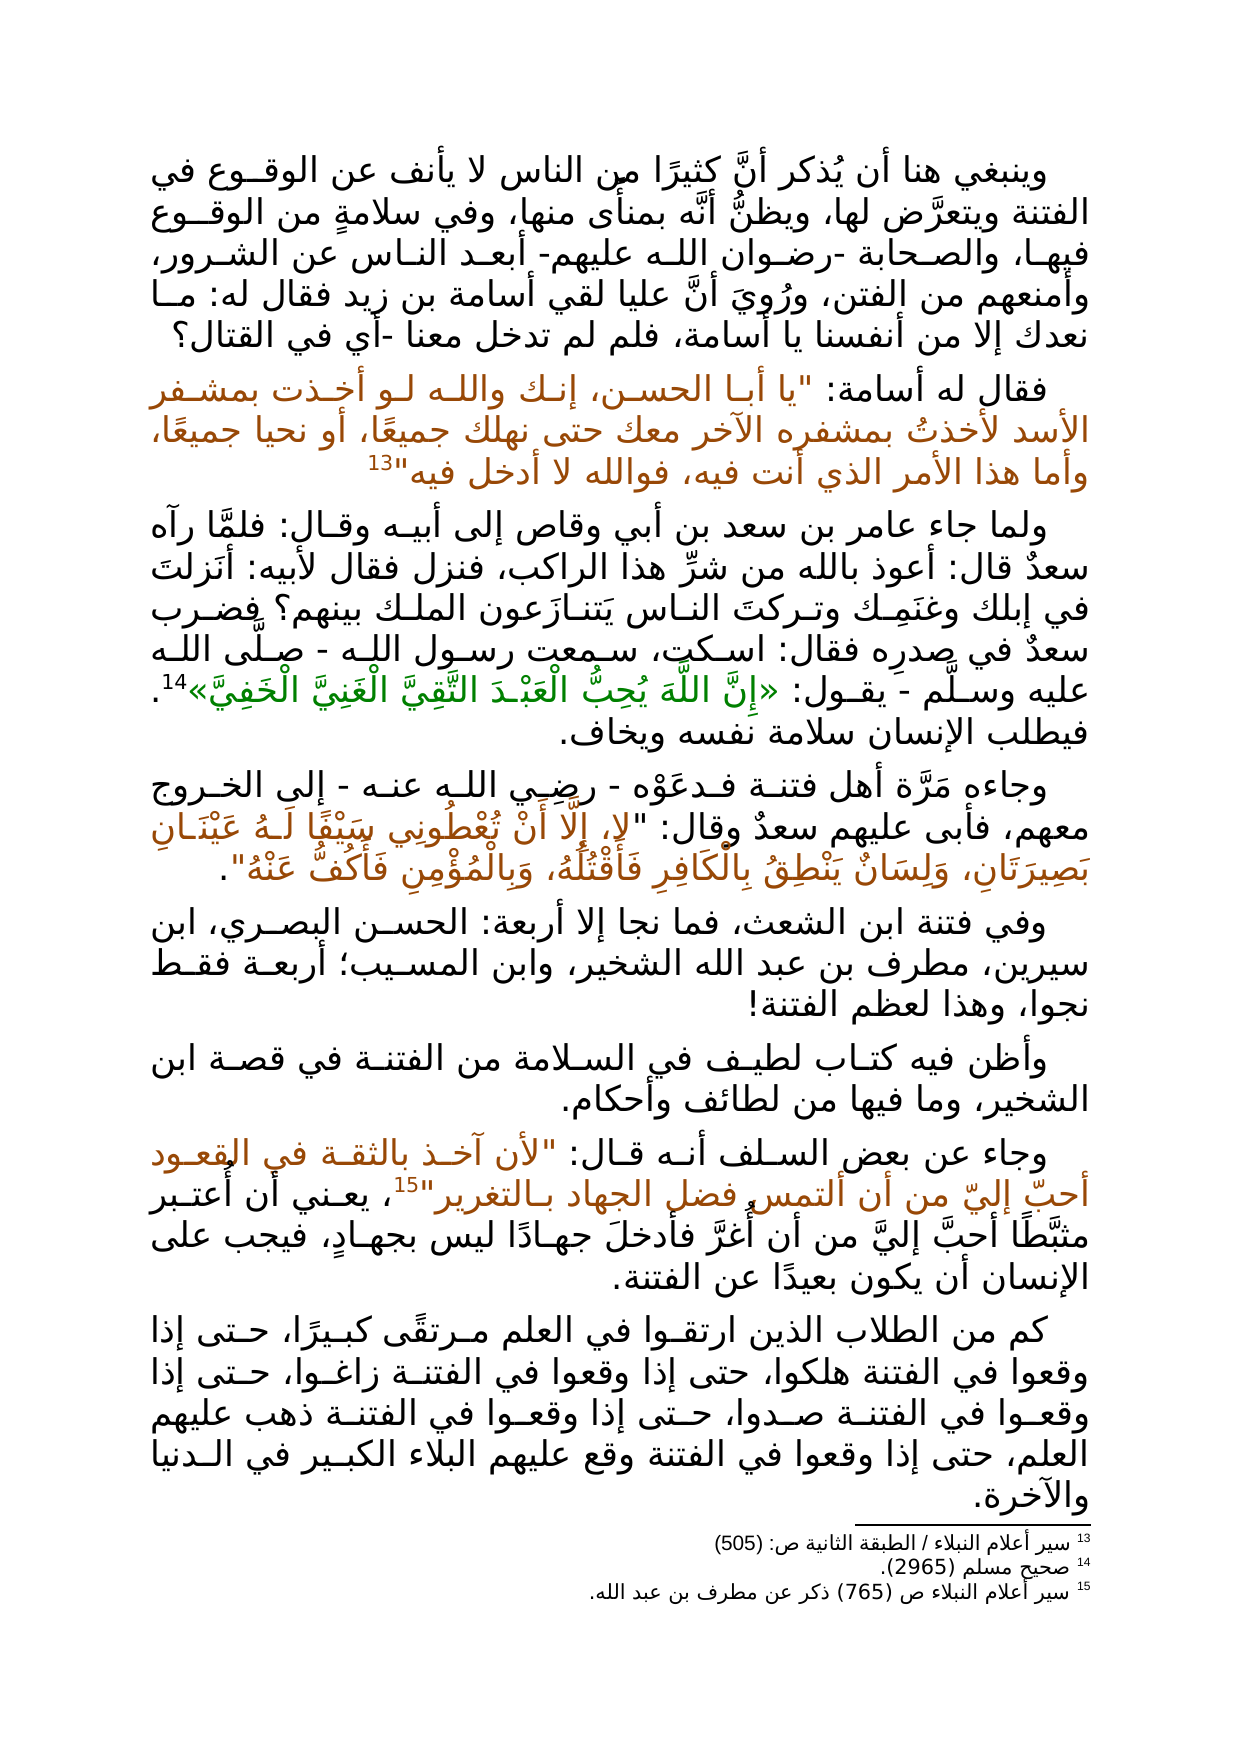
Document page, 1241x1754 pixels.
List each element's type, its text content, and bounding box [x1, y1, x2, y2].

text وجاءه مَرَّة أهل فتنة فدعَوْه - رضِي الله عنه - إلى الخروج معهم، فأبى عليهم سعدٌ وقال: "لا، إِلَّا أَنْ تُعْطُونِي سَيْفًا لَهُ عَيْنَانِ بَصِيرَتَانِ، وَلِسَانٌ يَنْطِقُ بِالْكَافِرِ فَأَقْتُلُهُ، وَبِالْمُؤْمِنِ فَأَكُفُّ عَنْهُ". [150, 765, 1090, 889]
text وأظن فيه كتاب لطيف في السلامة من الفتنة في قصة ابن الشخير، وما فيها من لطائف وأحكام. [150, 1037, 1090, 1120]
text وجاء عن بعض السلف أنه قال: "لأن آخذ بالثقة في القعود أحبّ إليّ من أن ألتمس فضل الجهاد بالتغرير"، يعني أن أُعتبر مثبَّطًا أحبَّ إليَّ من أن أُغرَّ فأدخلَ جهادًا ليس بجهادٍ، فيجب على الإنسان أن يكون بعيدًا عن الفتنة. [150, 1132, 1090, 1297]
text فقال له أسامة: "يا أبا الحسن، إنك والله لو أخذت بمشفر الأسد لأخذتُ بمشفره الآخر معك حتى نهلك جميعًا، أو نحيا جميعًا، وأما هذا الأمر الذي أنت فيه، فوالله لا أدخل فيه" [150, 369, 1090, 492]
text وينبغي هنا أن يُذكر أنَّ كثيرًا من الناس لا يأنف عن الوقوع في الفتنة ويتعرَّض لها، ويظنُّ أنَّه بمنأًى منها، وفي سلامةٍ من الوقوع فيها، والصحابة -رضوان الله عليهم- أبعد الناس عن الشرور، وأمنعهم من الفتن، ورُويَ أنَّ عليا لقي أسامة بن زيد فقال له: ما نعدك إلا من أنفسنا يا أسامة، فلم لم تدخل معنا -أي في القتال؟ [150, 150, 1090, 356]
text وفي فتنة ابن الشعث، فما نجا إلا أربعة: الحسن البصري، ابن سيرين، مطرف بن عبد الله الشخير، وابن المسيب؛ أربعة فقط نجوا، وهذا لعظم الفتنة! [150, 901, 1090, 1025]
text كم من الطلاب الذين ارتقوا في العلم مرتقًى كبيرًا، حتى إذا وقعوا في الفتنة هلكوا، حتى إذا وقعوا في الفتنة زاغوا، حتى إذا وقعوا في الفتنة صدوا، حتى إذا وقعوا في الفتنة ذهب عليهم العلم، حتى إذا وقعوا في الفتنة وقع عليهم البلاء الكبير في الدنيا والآخرة. [150, 1310, 1090, 1516]
text ولما جاء عامر بن سعد بن أبي وقاص إلى أبيه وقال: فلمَّا رآه سعدٌ قال: أعوذ بالله من شرِّ هذا الراكب، فنزل فقال لأبيه: أنَزلتَ في إبلك وغنَمِك وتركتَ الناس يَتنازَعون الملك بينهم؟ فضرب سعدٌ في صدرِه فقال: اسكت، سمعت رسول الله - صلَّى الله عليه وسلَّم - يقول: «إِنَّ اللَّهَ يُحِبُّ الْعَبْدَ التَّقِيَّ الْغَنِيَّ الْخَفِيَّ». فيطلب الإنسان سلامة نفسه ويخاف. [150, 505, 1090, 752]
